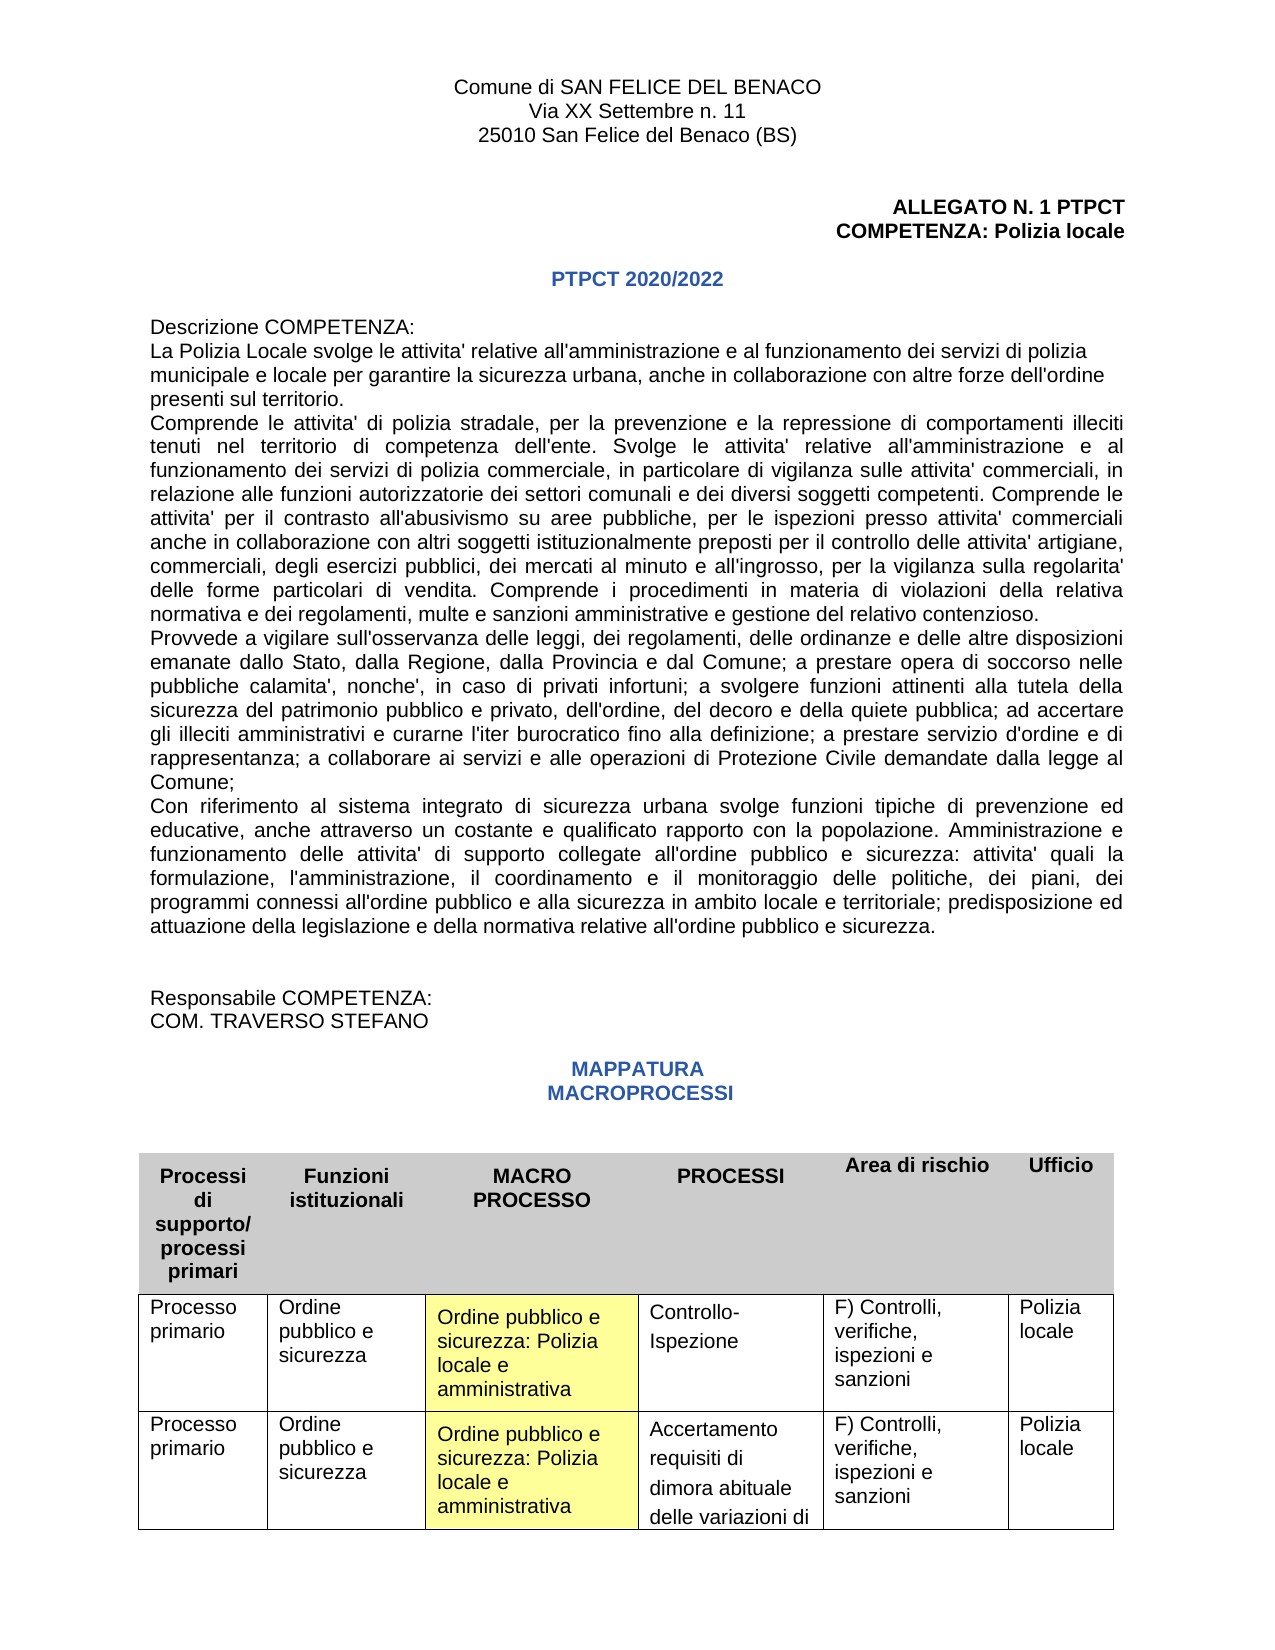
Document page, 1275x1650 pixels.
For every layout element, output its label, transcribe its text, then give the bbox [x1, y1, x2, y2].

text COM. TRAVERSO STEFANO [150, 1009, 1125, 1033]
text MAPPATURA [150, 1057, 1125, 1081]
table_header MACRO PROCESSO [426, 1153, 638, 1294]
table_cell Polizia locale [1009, 1412, 1113, 1528]
text Provvede a vigilare sull'osservanza delle leggi, dei regolamenti, delle ordinanze e delle altre disposizioni emanate dallo Stato, dalla Regione, dalla Provincia e dal Comune; a prestare opera di soccorso nelle pubbliche calamita', nonche', in caso di privati infortuni; a svolgere funzioni attinenti alla tutela della sicurezza del patrimonio pubblico e privato, dell'ordine, del decoro e della quiete pubblica; ad accertare gli illeciti amministrativi e curarne l'iter burocratico fino alla definizione; a prestare servizio d'ordine e di rappresentanza; a collaborare ai servizi e alle operazioni di Protezione Civile demandate dalla legge al Comune; [150, 626, 1125, 794]
text 25010 San Felice del Benaco (BS) [150, 123, 1125, 147]
text COMPETENZA: Polizia locale [150, 219, 1125, 243]
table_header PROCESSI [638, 1153, 823, 1294]
table_header Ufficio [1008, 1153, 1114, 1294]
table_cell Ordine pubblico e sicurezza: Polizia locale e amministrativa [426, 1295, 638, 1411]
text Responsabile COMPETENZA: [150, 985, 1125, 1009]
text MACROPROCESSI [150, 1081, 1125, 1105]
text La Polizia Locale svolge le attivita' relative all'amministrazione e al funzionamento dei servizi di polizia municipale e locale per garantire la sicurezza urbana, anche in collaborazione con altre forze dell'ordine presenti sul territorio. [150, 338, 1125, 410]
table_header Area di rischio [823, 1153, 1008, 1294]
table_cell Polizia locale [1009, 1295, 1113, 1411]
text Con riferimento al sistema integrato di sicurezza urbana svolge funzioni tipiche di prevenzione ed educative, anche attraverso un costante e qualificato rapporto con la popolazione. Amministrazione e funzionamento delle attivita' di supporto collegate all'ordine pubblico e sicurezza: attivita' quali la formulazione, l'amministrazione, il coordinamento e il monitoraggio delle politiche, dei piani, dei programmi connessi all'ordine pubblico e alla sicurezza in ambito locale e territoriale; predisposizione ed attuazione della legislazione e della normativa relative all'ordine pubblico e sicurezza. [150, 794, 1125, 937]
text Comprende le attivita' di polizia stradale, per la prevenzione e la repressione di comportamenti illeciti tenuti nel territorio di competenza dell'ente. Svolge le attivita' relative all'amministrazione e al funzionamento dei servizi di polizia commerciale, in particolare di vigilanza sulle attivita' commerciali, in relazione alle funzioni autorizzatorie dei settori comunali e dei diversi soggetti competenti. Comprende le attivita' per il contrasto all'abusivismo su aree pubbliche, per le ispezioni presso attivita' commerciali anche in collaborazione con altri soggetti istituzionalmente preposti per il controllo delle attivita' artigiane, commerciali, degli esercizi pubblici, dei mercati al minuto e all'ingrosso, per la vigilanza sulla regolarita' delle forme particolari di vendita. Comprende i procedimenti in materia di violazioni della relativa normativa e dei regolamenti, multe e sanzioni amministrative e gestione del relativo contenzioso. [150, 410, 1125, 626]
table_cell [268, 1412, 425, 1528]
table_cell Ordine pubblico e sicurezza [268, 1295, 425, 1411]
table_cell Controllo-Ispezione [639, 1295, 823, 1411]
text Via XX Settembre n. 11 [150, 99, 1125, 123]
table_cell Processo primario [139, 1295, 267, 1411]
text ALLEGATO N. 1 PTPCT [150, 195, 1125, 219]
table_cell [639, 1412, 823, 1528]
table_header Funzioni istituzionali [267, 1153, 426, 1294]
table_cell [426, 1412, 638, 1528]
table_header Processi di supporto/processi primari [139, 1153, 267, 1294]
text Descrizione COMPETENZA: [150, 314, 1125, 338]
text PTPCT 2020/2022 [150, 267, 1125, 291]
text Comune di SAN FELICE DEL BENACO [150, 75, 1125, 99]
table_cell Processo primario [139, 1412, 267, 1528]
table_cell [824, 1412, 1008, 1528]
table_cell F) Controlli, verifiche, ispezioni e sanzioni [824, 1295, 1008, 1411]
